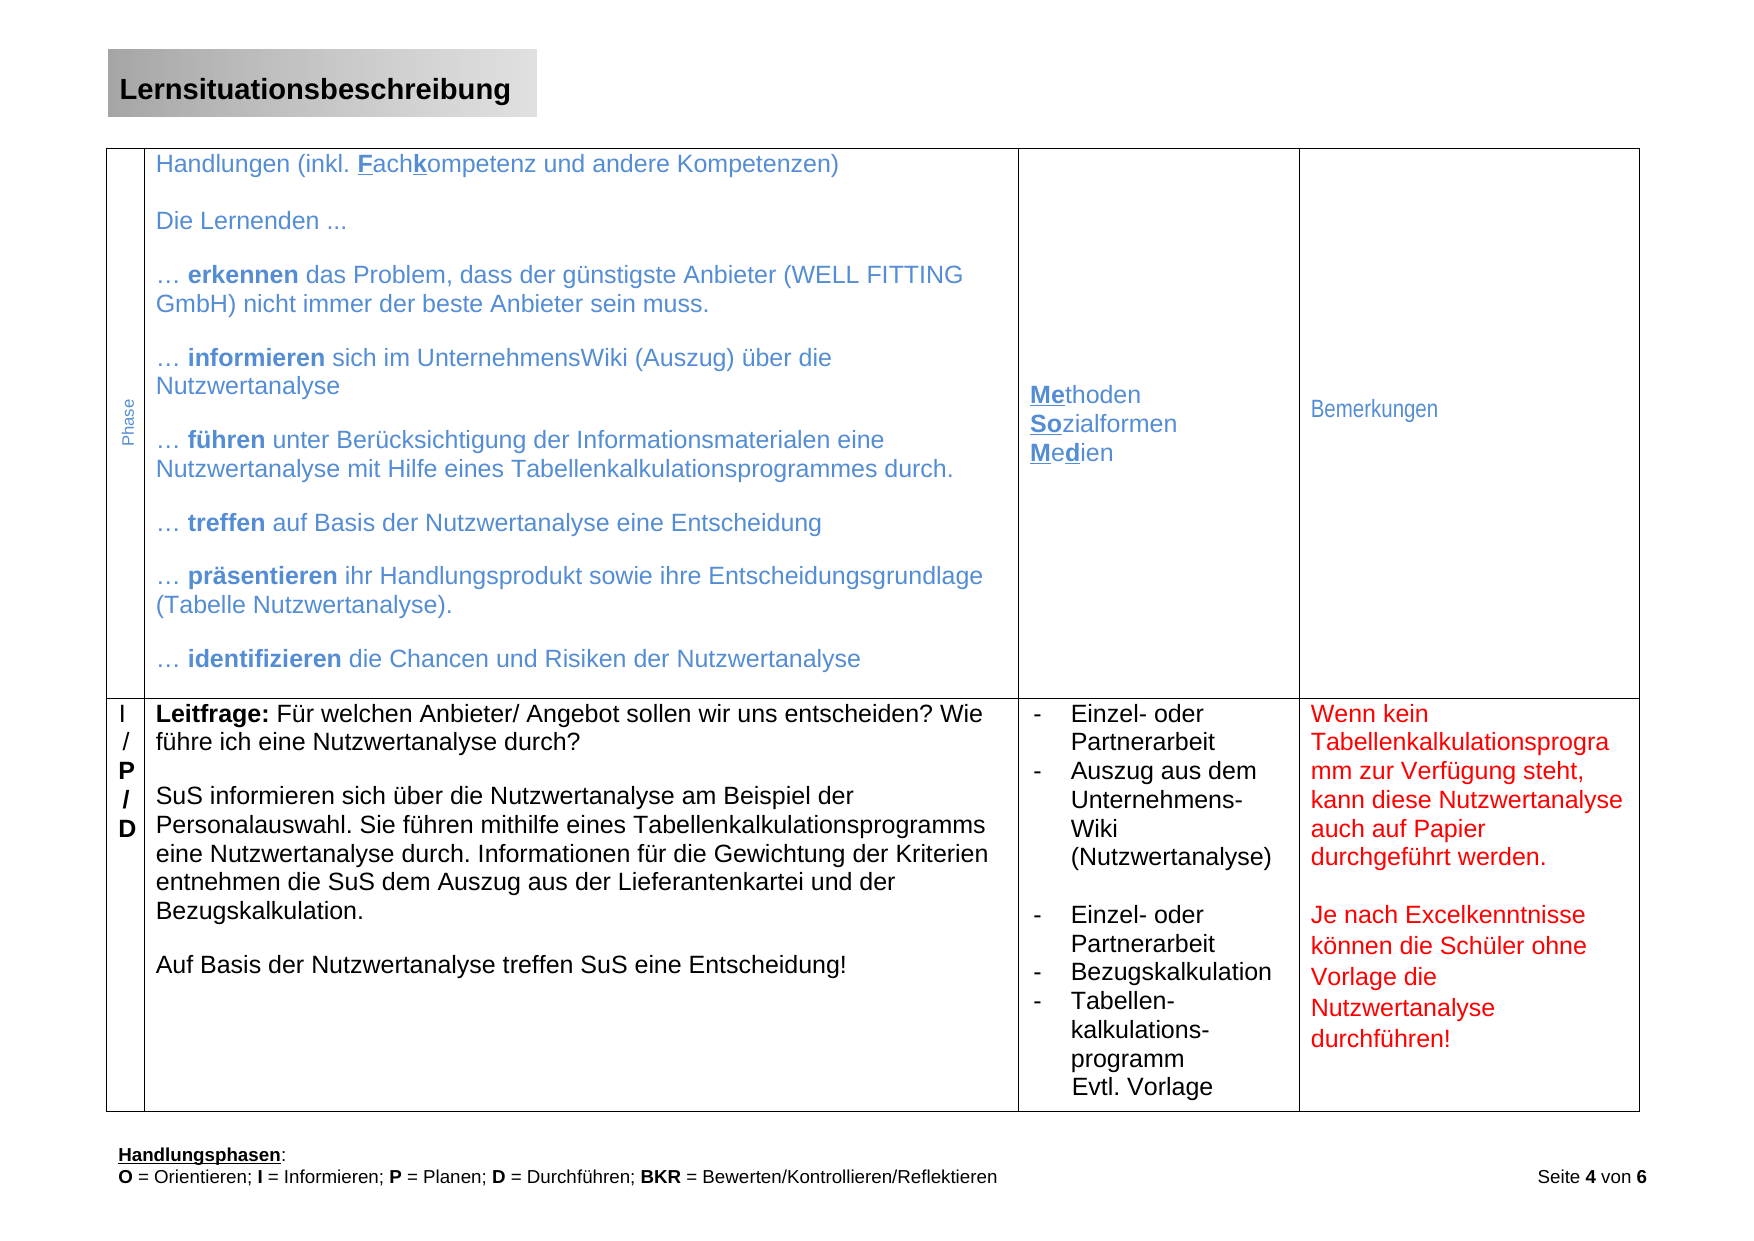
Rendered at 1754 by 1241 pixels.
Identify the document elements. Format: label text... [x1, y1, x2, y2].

table_cell Wenn kein Tabellenkalkulationsprogramm zur Verfügung steht, kann diese Nutzwertanalyse auch auf Papier durchgeführt werden. Je nach Excelkenntnisse können die Schüler ohne Vorlage die Nutzwertanalyse durchführen! [1300, 699, 1639, 1111]
table_header Methoden Sozialformen Medien [1019, 149, 1299, 698]
table_cell I /P/ D [107, 699, 144, 1111]
table_cell Leitfrage: Für welchen Anbieter/ Angebot sollen wir uns entscheiden? Wie führe ich eine Nutzwertanalyse durch? SuS informieren sich über die Nutzwertanalyse am Beispiel der Personalauswahl. Sie führen mithilfe eines Tabellenkalkulationsprogramms eine Nutzwertanalyse durch. Informationen für die Gewichtung der Kriterien entnehmen die SuS dem Auszug aus der Lieferantenkartei und der Bezugskalkulation. Auf Basis der Nutzwertanalyse treffen SuS eine Entscheidung! [145, 699, 1018, 1111]
table_header Handlungen (inkl. Fachkompetenz und andere Kompetenzen) Die Lernenden ... … erkennen das Problem, dass der günstigste Anbieter (WELL FITTING GmbH) nicht immer der beste Anbieter sein muss. … informieren sich im UnternehmensWiki (Auszug) über die Nutzwertanalyse … führen unter Berücksichtigung der Informationsmaterialen eine Nutzwertanalyse mit Hilfe eines Tabellenkalkulationsprogrammes durch. … treffen auf Basis der Nutzwertanalyse eine Entscheidung … präsentieren ihr Handlungsprodukt sowie ihre Entscheidungsgrundlage (Tabelle Nutzwertanalyse). … identifizieren die Chancen und Risiken der Nutzwertanalyse [145, 149, 1018, 698]
table_header Phase [107, 149, 144, 698]
table_header Bemerkungen [1300, 149, 1639, 698]
table_cell Einzel- oder Partnerarbeit Auszug aus dem Unternehmens-Wiki (Nutzwertanalyse) Einzel- oder Partnerarbeit Bezugskalkulation Tabellen-kalkulations-programm Evtl. Vorlage Nutzwertanalyse Internet (Erklärung der Siegel) Auszug aus der Lieferantenkartei Bezugskalkulation [1019, 699, 1299, 1111]
